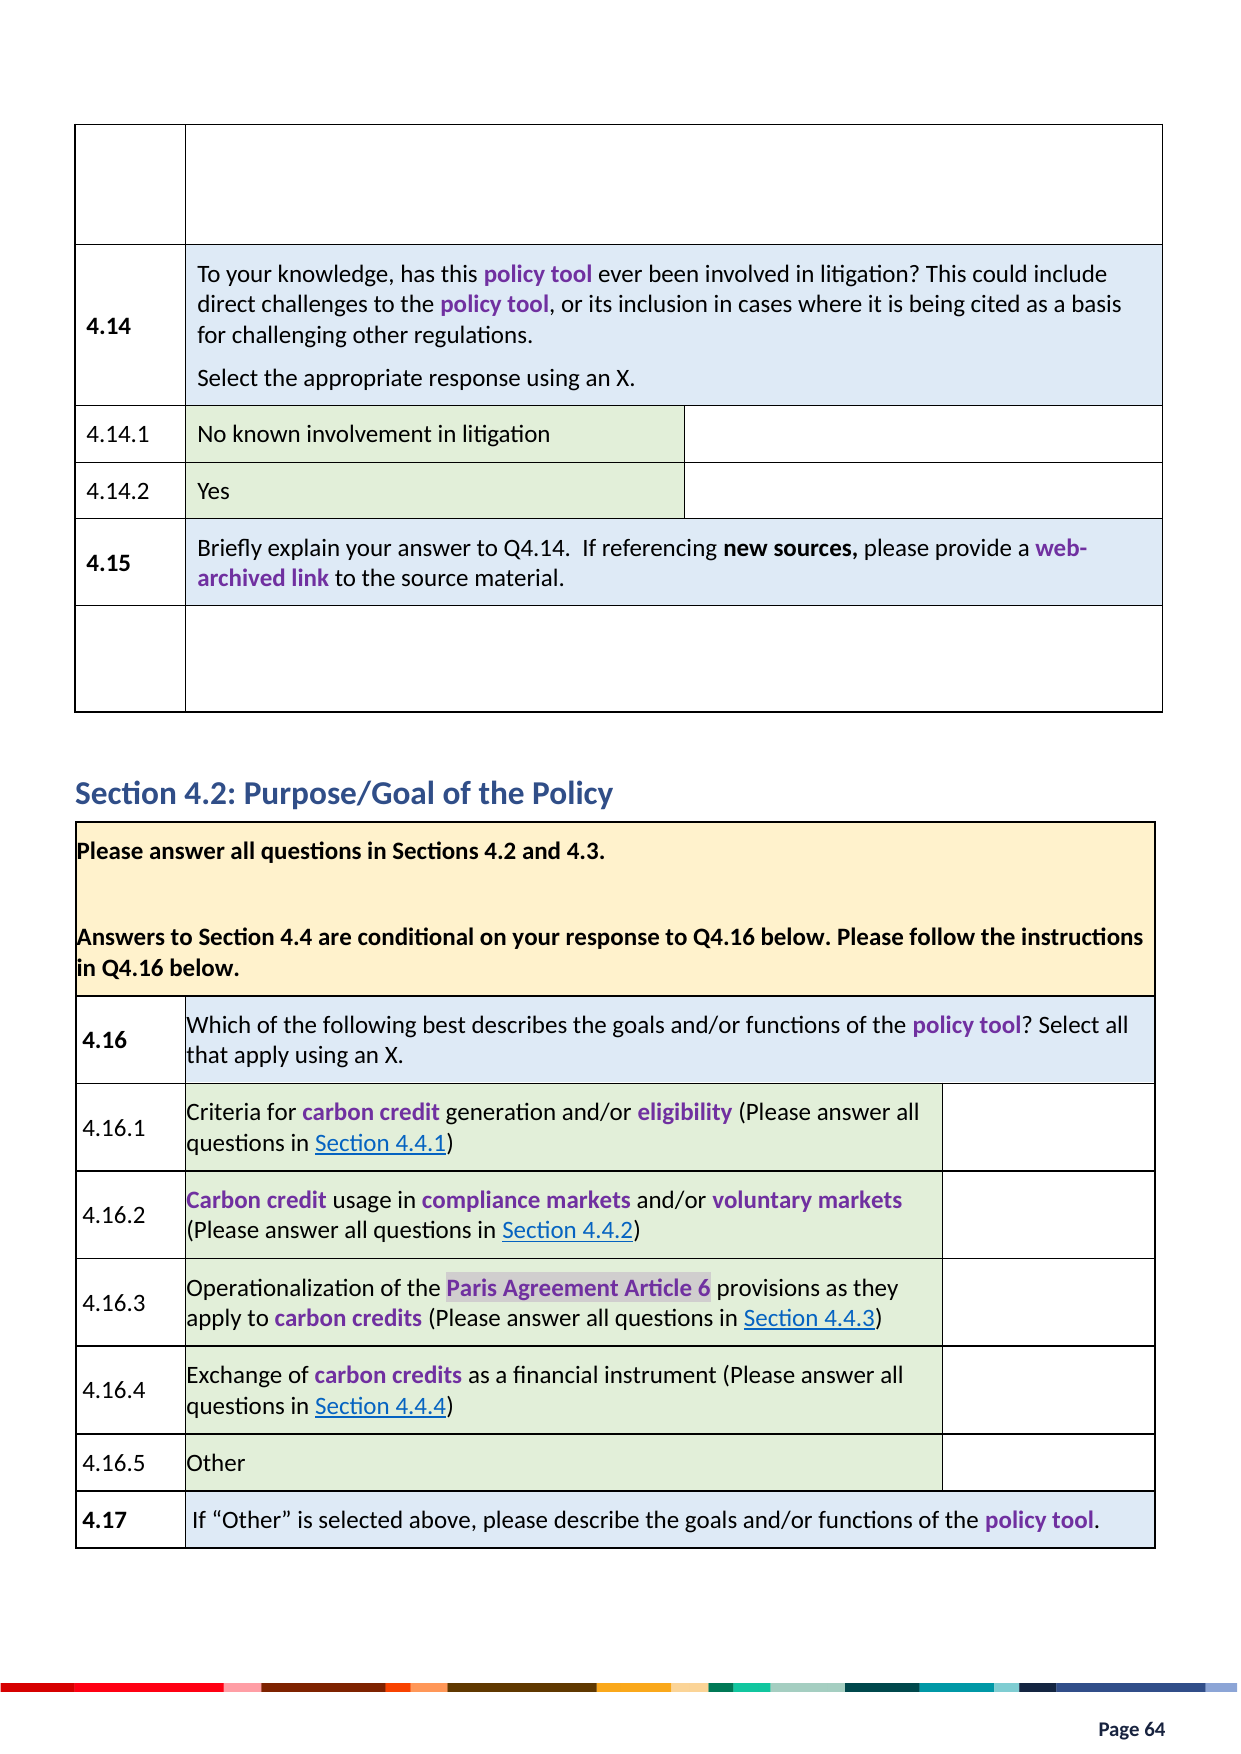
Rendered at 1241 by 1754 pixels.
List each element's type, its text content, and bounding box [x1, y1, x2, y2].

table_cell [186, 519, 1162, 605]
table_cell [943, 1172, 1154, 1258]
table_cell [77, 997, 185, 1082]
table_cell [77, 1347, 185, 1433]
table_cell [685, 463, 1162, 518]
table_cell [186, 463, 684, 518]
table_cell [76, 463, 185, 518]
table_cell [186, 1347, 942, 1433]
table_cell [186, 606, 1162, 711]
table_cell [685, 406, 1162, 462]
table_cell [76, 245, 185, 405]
subtitle Section 4.2: Purpose/Goal of the Policy [75, 772, 1165, 813]
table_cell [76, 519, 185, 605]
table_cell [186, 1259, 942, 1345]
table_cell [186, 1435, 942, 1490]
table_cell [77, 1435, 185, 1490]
picture [0, 1683, 1236, 1692]
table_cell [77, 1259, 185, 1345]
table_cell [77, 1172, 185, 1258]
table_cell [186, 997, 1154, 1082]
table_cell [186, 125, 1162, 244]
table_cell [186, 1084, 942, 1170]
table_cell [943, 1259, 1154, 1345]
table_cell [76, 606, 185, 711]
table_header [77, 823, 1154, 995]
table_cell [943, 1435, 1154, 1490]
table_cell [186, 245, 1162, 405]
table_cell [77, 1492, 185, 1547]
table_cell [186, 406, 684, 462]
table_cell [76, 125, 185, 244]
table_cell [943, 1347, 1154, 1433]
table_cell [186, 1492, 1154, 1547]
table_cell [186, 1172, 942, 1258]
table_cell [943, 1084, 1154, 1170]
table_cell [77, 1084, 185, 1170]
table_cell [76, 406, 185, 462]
